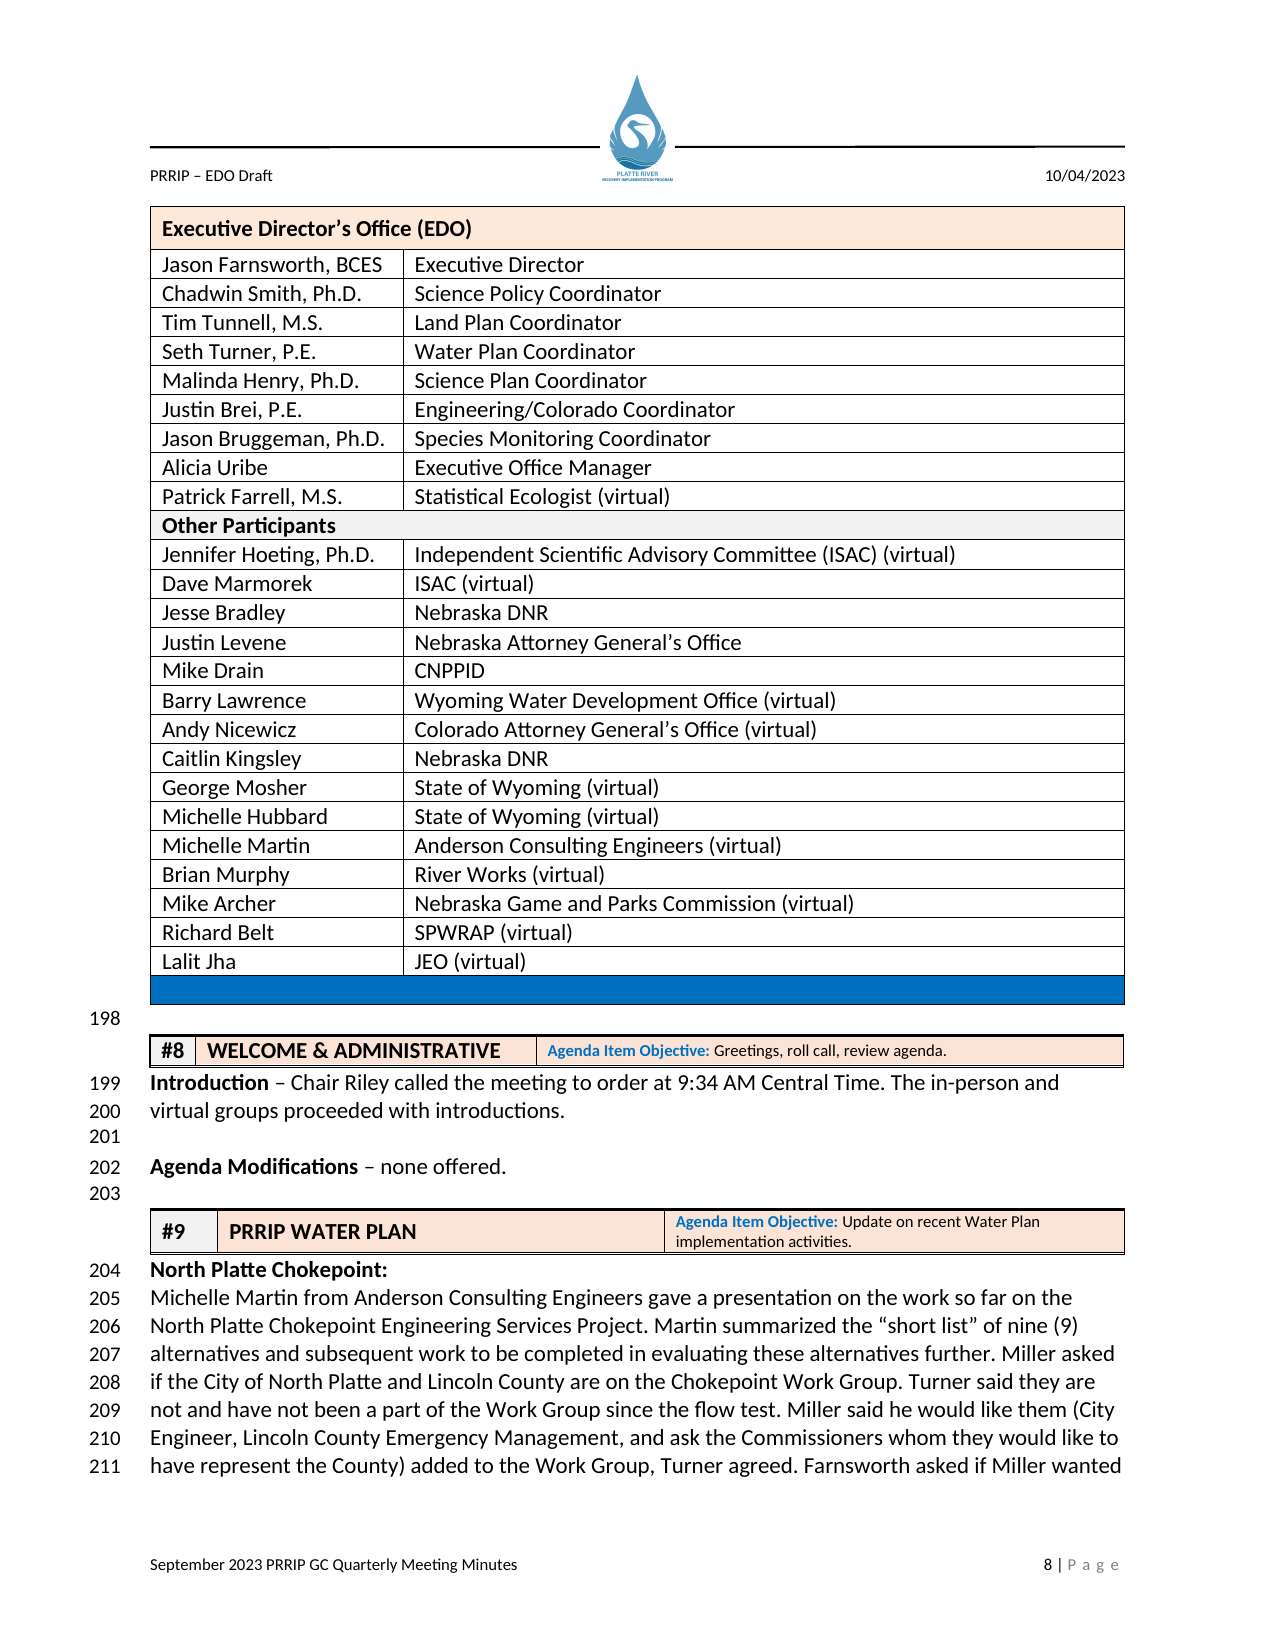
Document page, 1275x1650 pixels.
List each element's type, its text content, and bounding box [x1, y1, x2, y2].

table_header Agenda Item Objective: Greetings, roll call, review agenda. [537, 1037, 1123, 1064]
table_cell CNPPID [404, 657, 1124, 685]
table_cell Andy Nicewicz [151, 715, 403, 743]
table_cell Barry Lawrence [151, 686, 403, 714]
text Agenda Modifications – none offered. [150, 1152, 1125, 1180]
table_cell State of Wyoming (virtual) [404, 773, 1124, 801]
table_cell Caitlin Kingsley [151, 744, 403, 772]
table_cell Executive Director [404, 250, 1124, 278]
table_cell Malinda Henry, Ph.D. [151, 366, 403, 394]
table_cell Other Participants [151, 511, 1124, 539]
table_cell Science Policy Coordinator [404, 279, 1124, 307]
table_cell Colorado Attorney General’s Office (virtual) [404, 715, 1124, 743]
table_cell Michelle Martin [151, 831, 403, 859]
table_cell Mike Drain [151, 657, 403, 685]
table_cell Richard Belt [151, 918, 403, 946]
table_cell Patrick Farrell, M.S. [151, 482, 403, 510]
table_header WELCOME & ADMINISTRATIVE [196, 1037, 536, 1064]
table_cell Engineering/Colorado Coordinator [404, 395, 1124, 423]
table_cell Land Plan Coordinator [404, 308, 1124, 336]
table_cell SPWRAP (virtual) [404, 918, 1124, 946]
table_cell ISAC (virtual) [404, 570, 1124, 597]
table_cell Justin Brei, P.E. [151, 395, 403, 423]
table_cell Executive Director’s Office (EDO) [151, 207, 1124, 249]
table_cell Statistical Ecologist (virtual) [404, 482, 1124, 510]
table_cell Jennifer Hoeting, Ph.D. [151, 540, 403, 568]
table_cell Jason Bruggeman, Ph.D. [151, 424, 403, 452]
table_header Agenda Item Objective: Update on recent Water Plan implementation activities. [665, 1211, 1124, 1252]
table_cell JEO (virtual) [404, 947, 1124, 975]
table_cell Nebraska DNR [404, 744, 1124, 772]
table_cell Species Monitoring Coordinator [404, 424, 1124, 452]
table_cell Nebraska Attorney General’s Office [404, 628, 1124, 656]
table_cell Independent Scientific Advisory Committee (ISAC) (virtual) [404, 540, 1124, 568]
table_cell Wyoming Water Development Office (virtual) [404, 686, 1124, 714]
picture [602, 75, 673, 182]
table_header #8 [151, 1037, 195, 1064]
table_cell Nebraska DNR [404, 599, 1124, 627]
table_header PRRIP WATER PLAN [218, 1211, 664, 1252]
table_cell George Mosher [151, 773, 403, 801]
table_cell Tim Tunnell, M.S. [151, 308, 403, 336]
table_cell Jason Farnsworth, BCES [151, 250, 403, 278]
table_cell Chadwin Smith, Ph.D. [151, 279, 403, 307]
table_cell Dave Marmorek [151, 570, 403, 597]
table_cell Brian Murphy [151, 860, 403, 888]
table_cell State of Wyoming (virtual) [404, 802, 1124, 830]
table_cell Seth Turner, P.E. [151, 337, 403, 365]
table_cell Michelle Hubbard [151, 802, 403, 830]
table_cell Justin Levene [151, 628, 403, 656]
table_header #9 [151, 1211, 217, 1252]
table_cell Water Plan Coordinator [404, 337, 1124, 365]
table_cell [151, 976, 1124, 1004]
table_cell River Works (virtual) [404, 860, 1124, 888]
table_cell Jesse Bradley [151, 599, 403, 627]
table_cell Lalit Jha [151, 947, 403, 975]
table_cell Mike Archer [151, 889, 403, 917]
table_cell Science Plan Coordinator [404, 366, 1124, 394]
table_cell Executive Office Manager [404, 453, 1124, 481]
table_cell Alicia Uribe [151, 453, 403, 481]
text North Platte Chokepoint: [150, 1255, 1125, 1283]
table_cell Anderson Consulting Engineers (virtual) [404, 831, 1124, 859]
table_cell Nebraska Game and Parks Commission (virtual) [404, 889, 1124, 917]
text Introduction – Chair Riley called the meeting to order at 9:34 AM Central Time. The in-person and virtual groups proceeded with introductions. [150, 1068, 1125, 1124]
